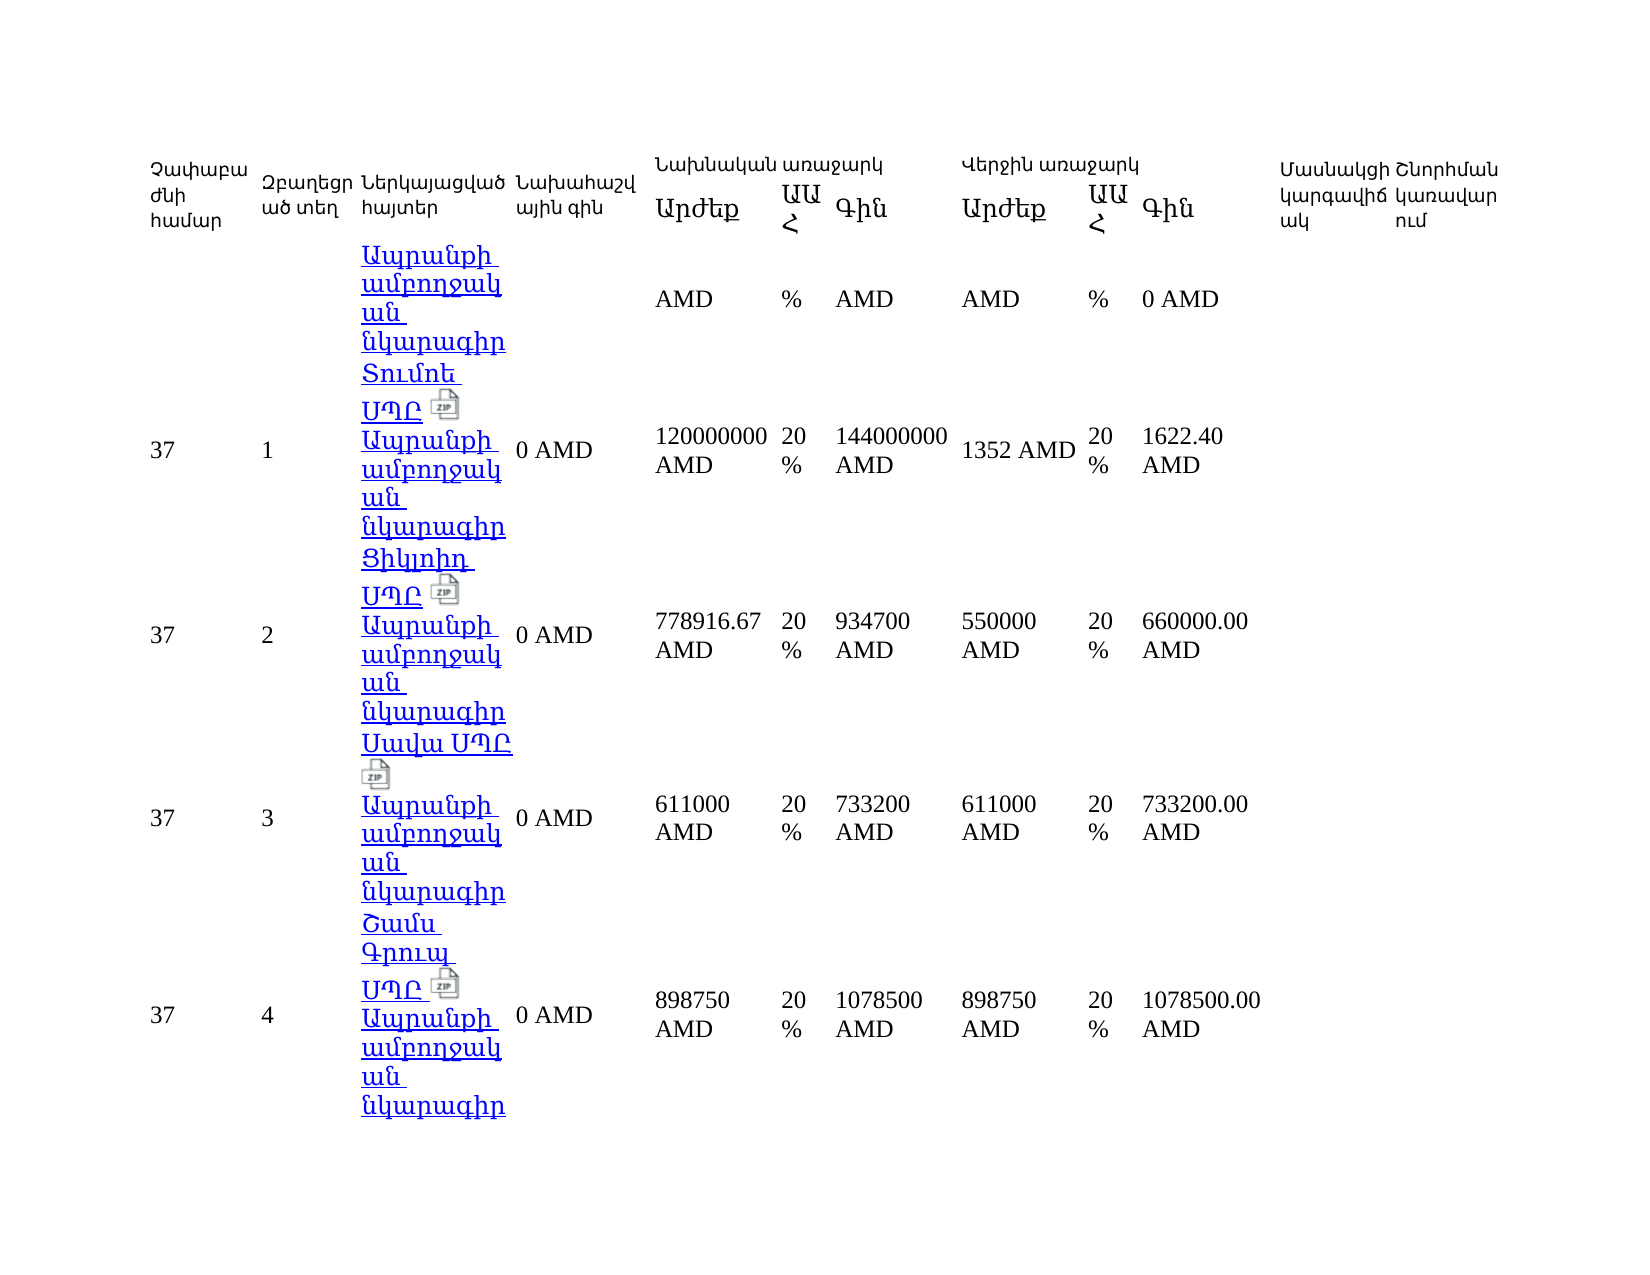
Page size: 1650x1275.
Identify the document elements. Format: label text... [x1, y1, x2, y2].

table_header Շնորհման կառավարում [1393, 150, 1508, 239]
table_cell Արժեք [960, 179, 1086, 239]
table_header Ներկայացված հայտեր [359, 150, 514, 239]
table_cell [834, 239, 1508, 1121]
table_header Վերջին առաջարկ [960, 150, 1278, 179]
table_cell Գին [834, 179, 960, 239]
picture [429, 966, 463, 1000]
table_cell Արժեք [653, 179, 779, 239]
table_header Չափաբաժնի համար [149, 150, 260, 239]
table_header Մասնակցի կարգավիճակ [1278, 150, 1393, 239]
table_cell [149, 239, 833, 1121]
picture [361, 757, 394, 791]
table_header Նախահաշվային գին [514, 150, 653, 239]
table_header Նախնական առաջարկ [653, 150, 960, 179]
picture [429, 387, 463, 421]
table_cell ԱԱՀ [779, 179, 833, 239]
table_cell Գին [1140, 179, 1278, 239]
table_cell ԱԱՀ [1086, 179, 1140, 239]
table_header Զբաղեցրած տեղ [260, 150, 359, 239]
picture [429, 572, 463, 606]
